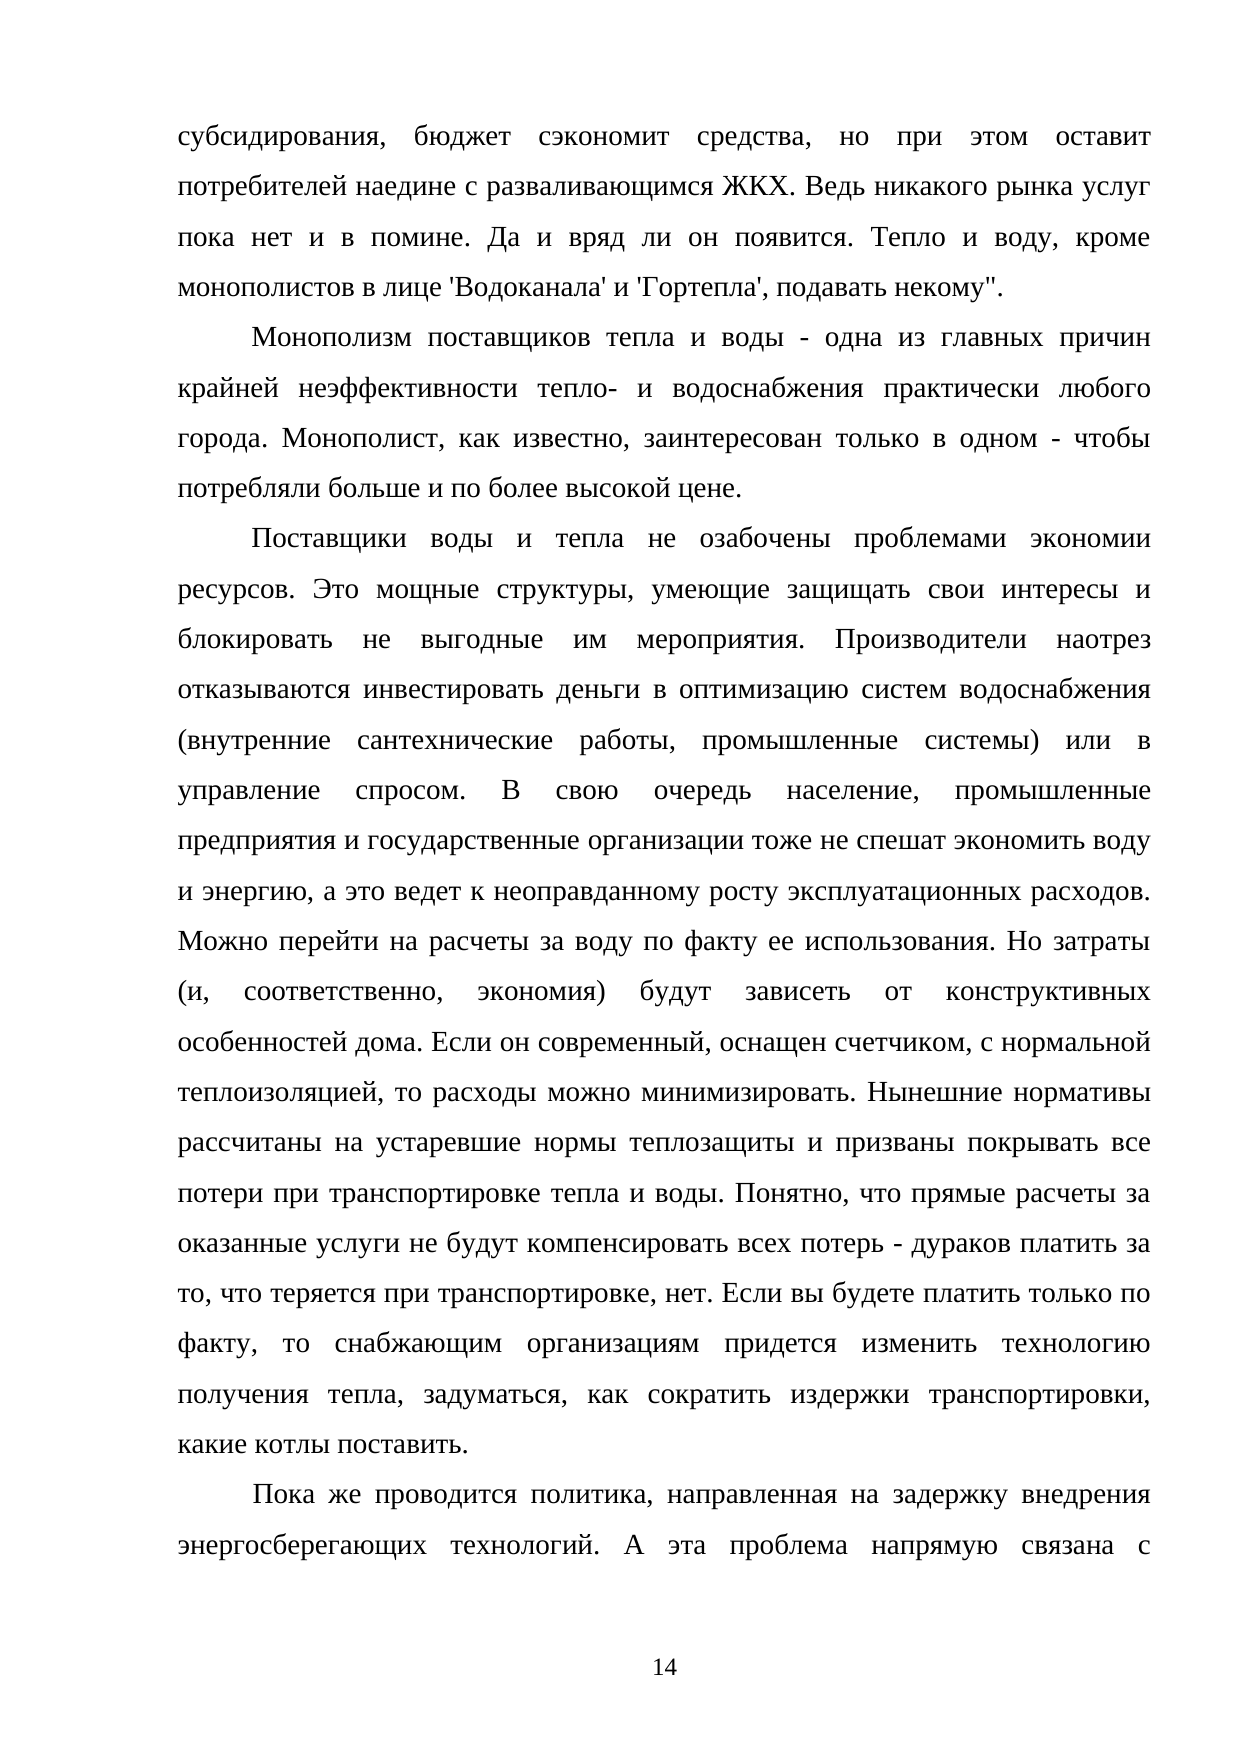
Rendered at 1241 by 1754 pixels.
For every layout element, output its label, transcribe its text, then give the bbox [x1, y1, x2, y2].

text Поставщики воды и тепла не озабочены проблемами экономии ресурсов. Это мощные структуры, умеющие защищать свои интересы и блокировать не выгодные им мероприятия. Производители наотрез отказываются инвестировать деньги в оптимизацию систем водоснабжения (внутренние сантехнические работы, промышленные системы) или в управление спросом. В свою очередь население, промышленные предприятия и государственные организации тоже не спешат экономить воду и энергию, а это ведет к неоправданному росту эксплуатационных расходов. Можно перейти на расчеты за воду по факту ее использования. Но затраты (и, соответственно, экономия) будут зависеть от конструктивных особенностей дома. Если он современный, оснащен счетчиком, с нормальной теплоизоляцией, то расходы можно минимизировать. Нынешние нормативы рассчитаны на устаревшие нормы теплозащиты и призваны покрывать все потери при транспортировке тепла и воды. Понятно, что прямые расчеты за оказанные услуги не будут компенсировать всех потерь - дураков платить за то, что теряется при транспортировке, нет. Если вы будете платить только по факту, то снабжающим организациям придется изменить технологию получения тепла, задуматься, как сократить издержки транспортировки, какие котлы поставить. [177, 521, 1152, 1460]
text Монополизм поставщиков тепла и воды - одна из главных причин крайней неэффективности тепло- и водоснабжения практически любого города. Монополист, как известно, заинтересован только в одном - чтобы потребляли больше и по более высокой цене. [177, 319, 1152, 504]
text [177, 1477, 1152, 1560]
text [177, 118, 1152, 303]
